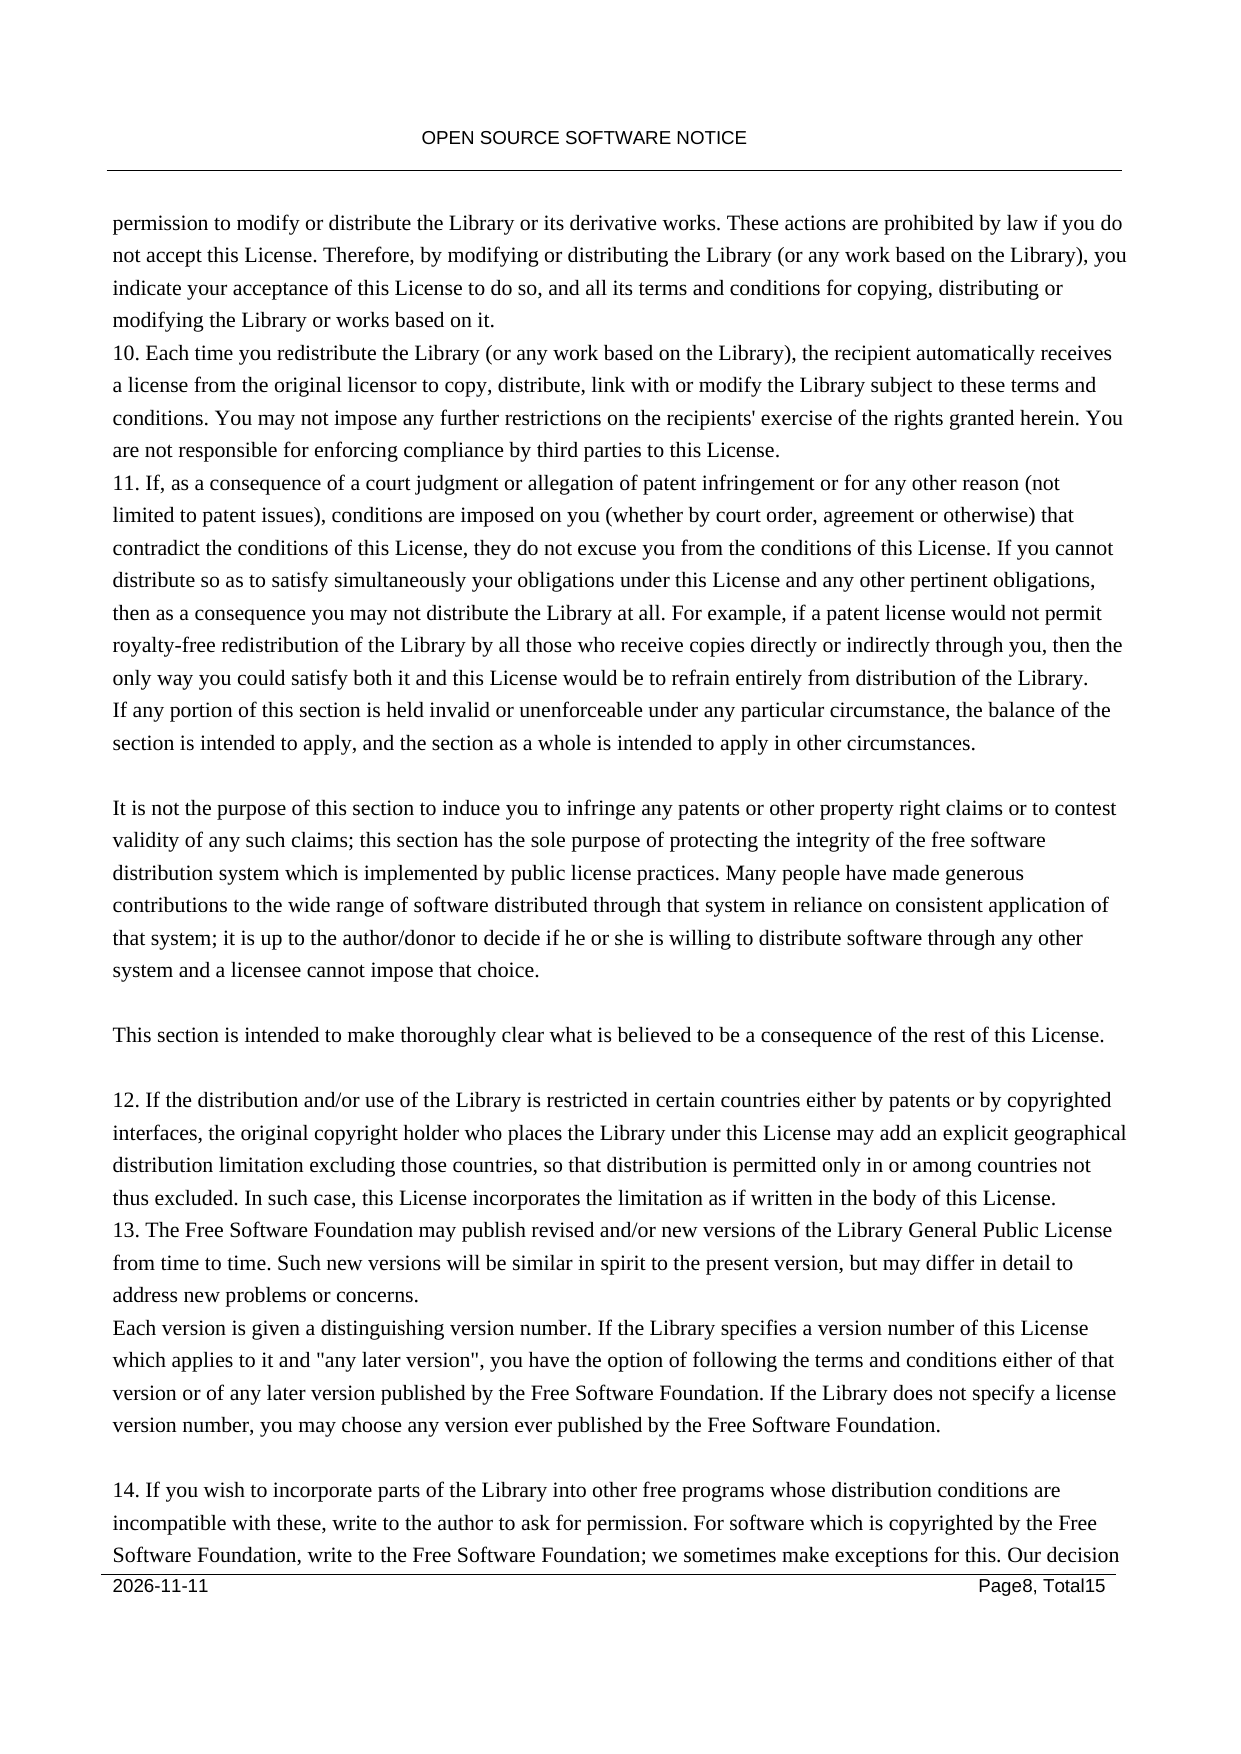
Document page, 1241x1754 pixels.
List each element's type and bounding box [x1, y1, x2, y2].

text [112, 206, 1128, 1571]
